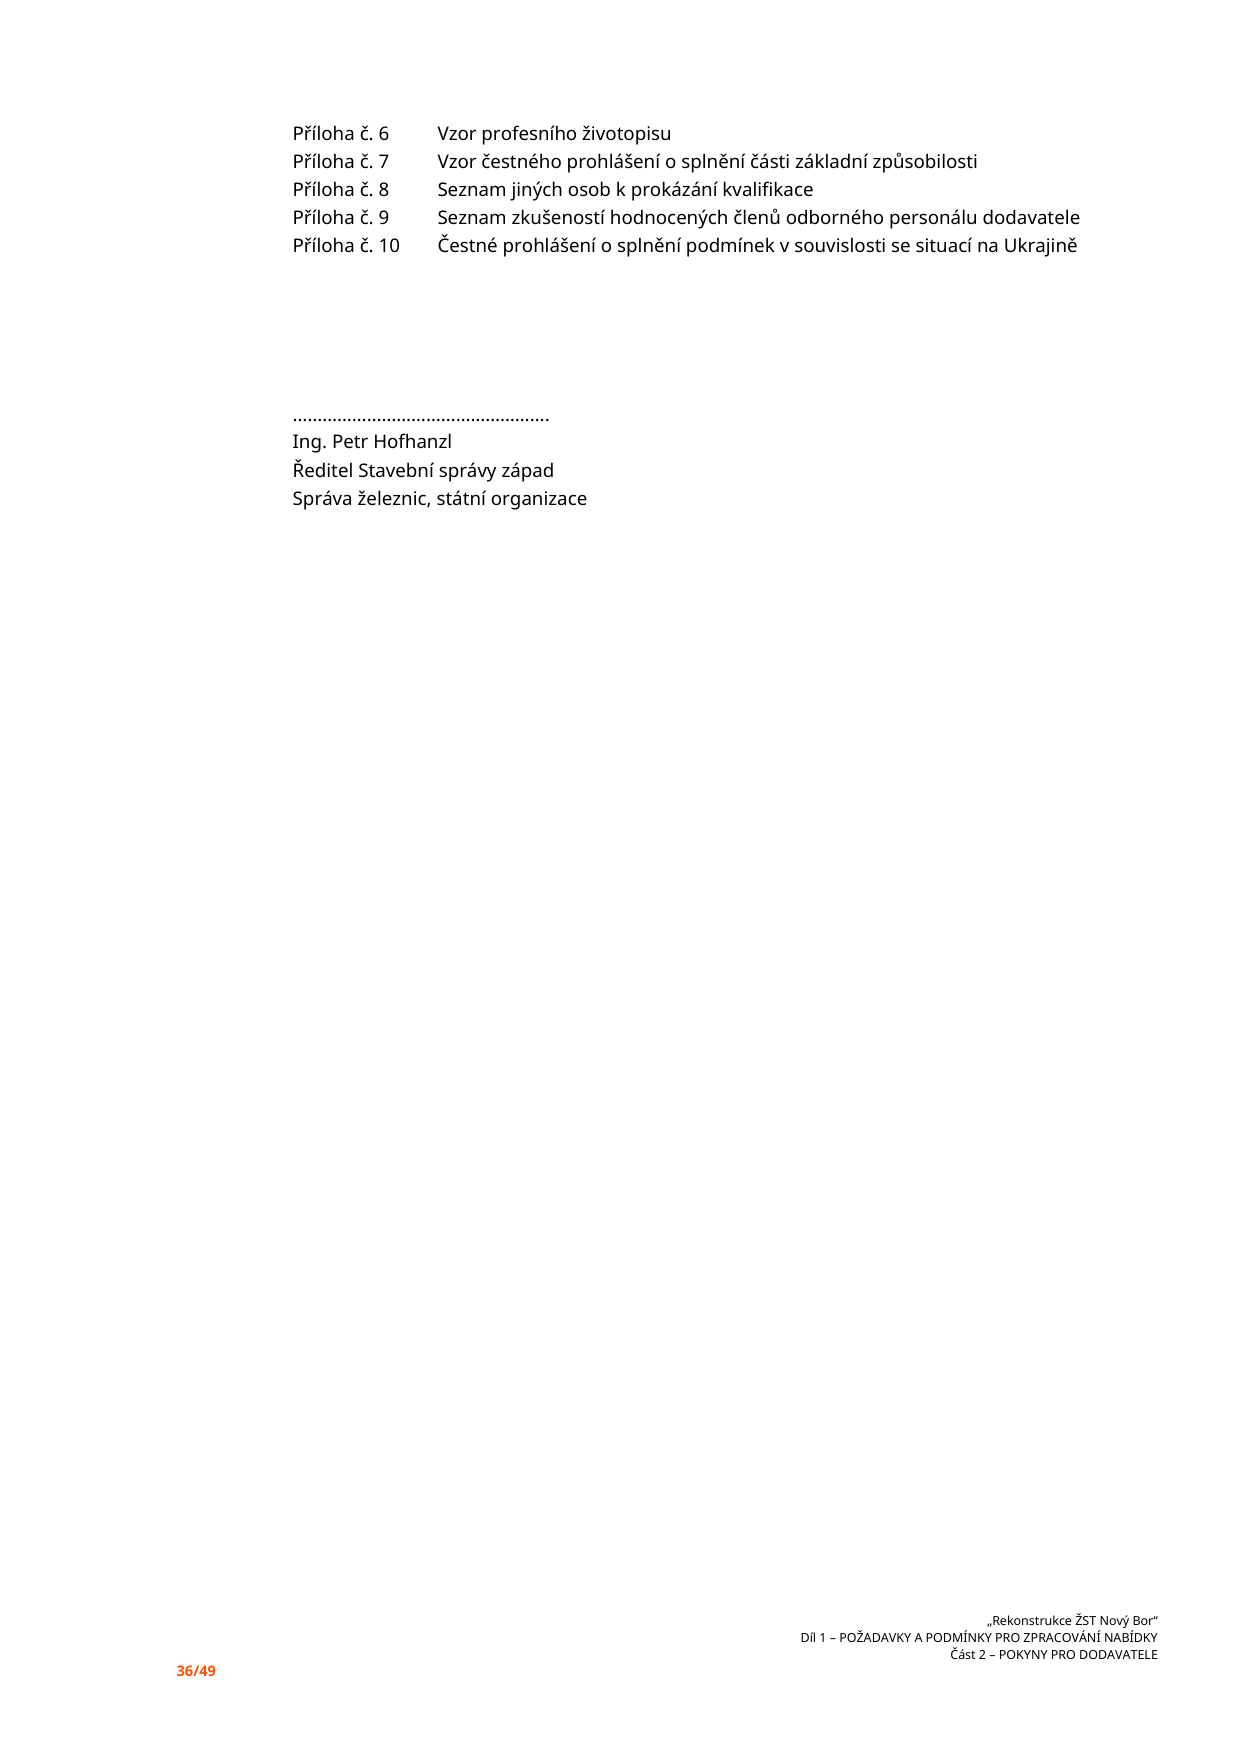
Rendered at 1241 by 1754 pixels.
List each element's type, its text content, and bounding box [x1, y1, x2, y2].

text Příloha č. 6 Vzor profesního životopisu [292, 121, 1122, 146]
text Ředitel Stavební správy západ [292, 457, 1122, 482]
text Příloha č. 7 Vzor čestného prohlášení o splnění části základní způsobilosti [292, 149, 1122, 174]
text Ing. Petr Hofhanzl [292, 429, 1122, 454]
text ……………………………………………. [292, 401, 1122, 426]
text Příloha č. 8 Seznam jiných osob k prokázání kvalifikace [292, 177, 1122, 202]
text Příloha č. 10 Čestné prohlášení o splnění podmínek v souvislosti se situací na Ukrajině [292, 233, 1122, 258]
text Správa železnic, státní organizace [292, 485, 1122, 510]
text Příloha č. 9 Seznam zkušeností hodnocených členů odborného personálu dodavatele [292, 205, 1122, 230]
